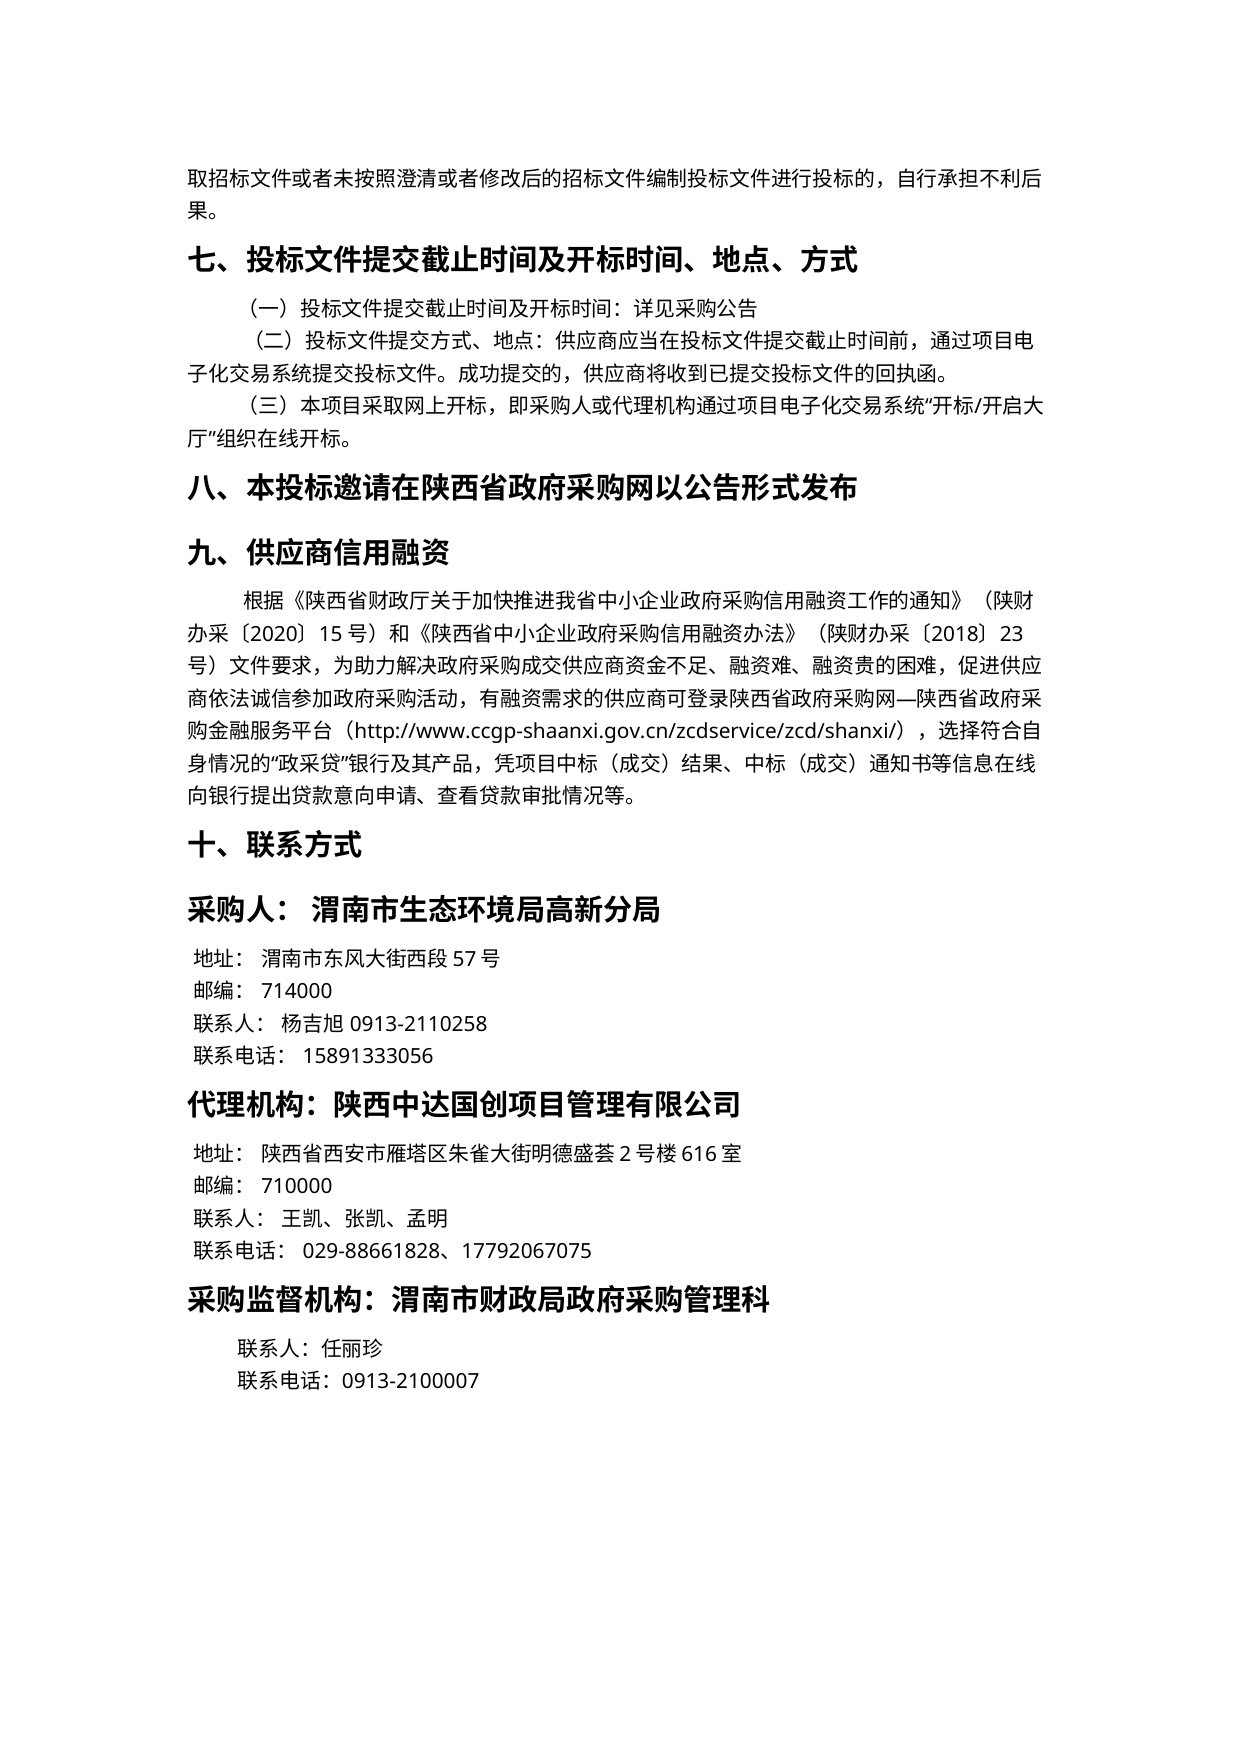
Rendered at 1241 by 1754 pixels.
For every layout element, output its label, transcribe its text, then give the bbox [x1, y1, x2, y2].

text 邮编： 710000 [187, 1169, 1053, 1202]
text 联系电话： 029-88661828、17792067075 [187, 1234, 1053, 1267]
text 代理机构：陕西中达国创项目管理有限公司 [187, 1072, 1053, 1137]
text 地址： 陕西省西安市雁塔区朱雀大街明德盛荟2号楼616室 [187, 1137, 1053, 1169]
text 联系人：任丽珍 [187, 1332, 1053, 1364]
text 联系电话：0913-2100007 [187, 1364, 1053, 1397]
text 邮编： 714000 [187, 974, 1053, 1007]
text 地址： 渭南市东风大街西段57号 [187, 942, 1053, 974]
text （三）本项目采取网上开标，即采购人或代理机构通过项目电子化交易系统“开标/开启大厅”组织在线开标。 [187, 389, 1053, 454]
text （一）投标文件提交截止时间及开标时间：详见采购公告 [187, 292, 1053, 324]
text （二）投标文件提交方式、地点：供应商应当在投标文件提交截止时间前，通过项目电子化交易系统提交投标文件。成功提交的，供应商将收到已提交投标文件的回执函。 [187, 324, 1053, 389]
text 九、供应商信用融资 [187, 519, 1053, 584]
text 联系人： 杨吉旭 0913-2110258 [187, 1007, 1053, 1039]
text 八、本投标邀请在陕西省政府采购网以公告形式发布 [187, 454, 1053, 519]
text 采购人： 渭南市生态环境局高新分局 [187, 877, 1053, 942]
text 联系人： 王凯、张凯、孟明 [187, 1202, 1053, 1234]
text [187, 162, 1053, 227]
text 联系电话： 15891333056 [187, 1039, 1053, 1072]
text 根据《陕西省财政厅关于加快推进我省中小企业政府采购信用融资工作的通知》（陕财办采〔2020〕15 号）和《陕西省中小企业政府采购信用融资办法》（陕财办采〔2018〕23 号）文件要求，为助力解决政府采购成交供应商资金不足、融资难、融资贵的困难，促进供应商依法诚信参加政府采购活动，有融资需求的供应商可登录陕西省政府采购网—陕西省政府采购金融服务平台（http://www.ccgp-shaanxi.gov.cn/zcdservice/zcd/shanxi/），选择符合自身情况的“政采贷”银行及其产品，凭项目中标（成交）结果、中标（成交）通知书等信息在线向银行提出贷款意向申请、查看贷款审批情况等。 [187, 584, 1053, 812]
text 采购监督机构：渭南市财政局政府采购管理科 [187, 1267, 1053, 1332]
text 十、联系方式 [187, 812, 1053, 877]
text 七、投标文件提交截止时间及开标时间、地点、方式 [187, 227, 1053, 292]
